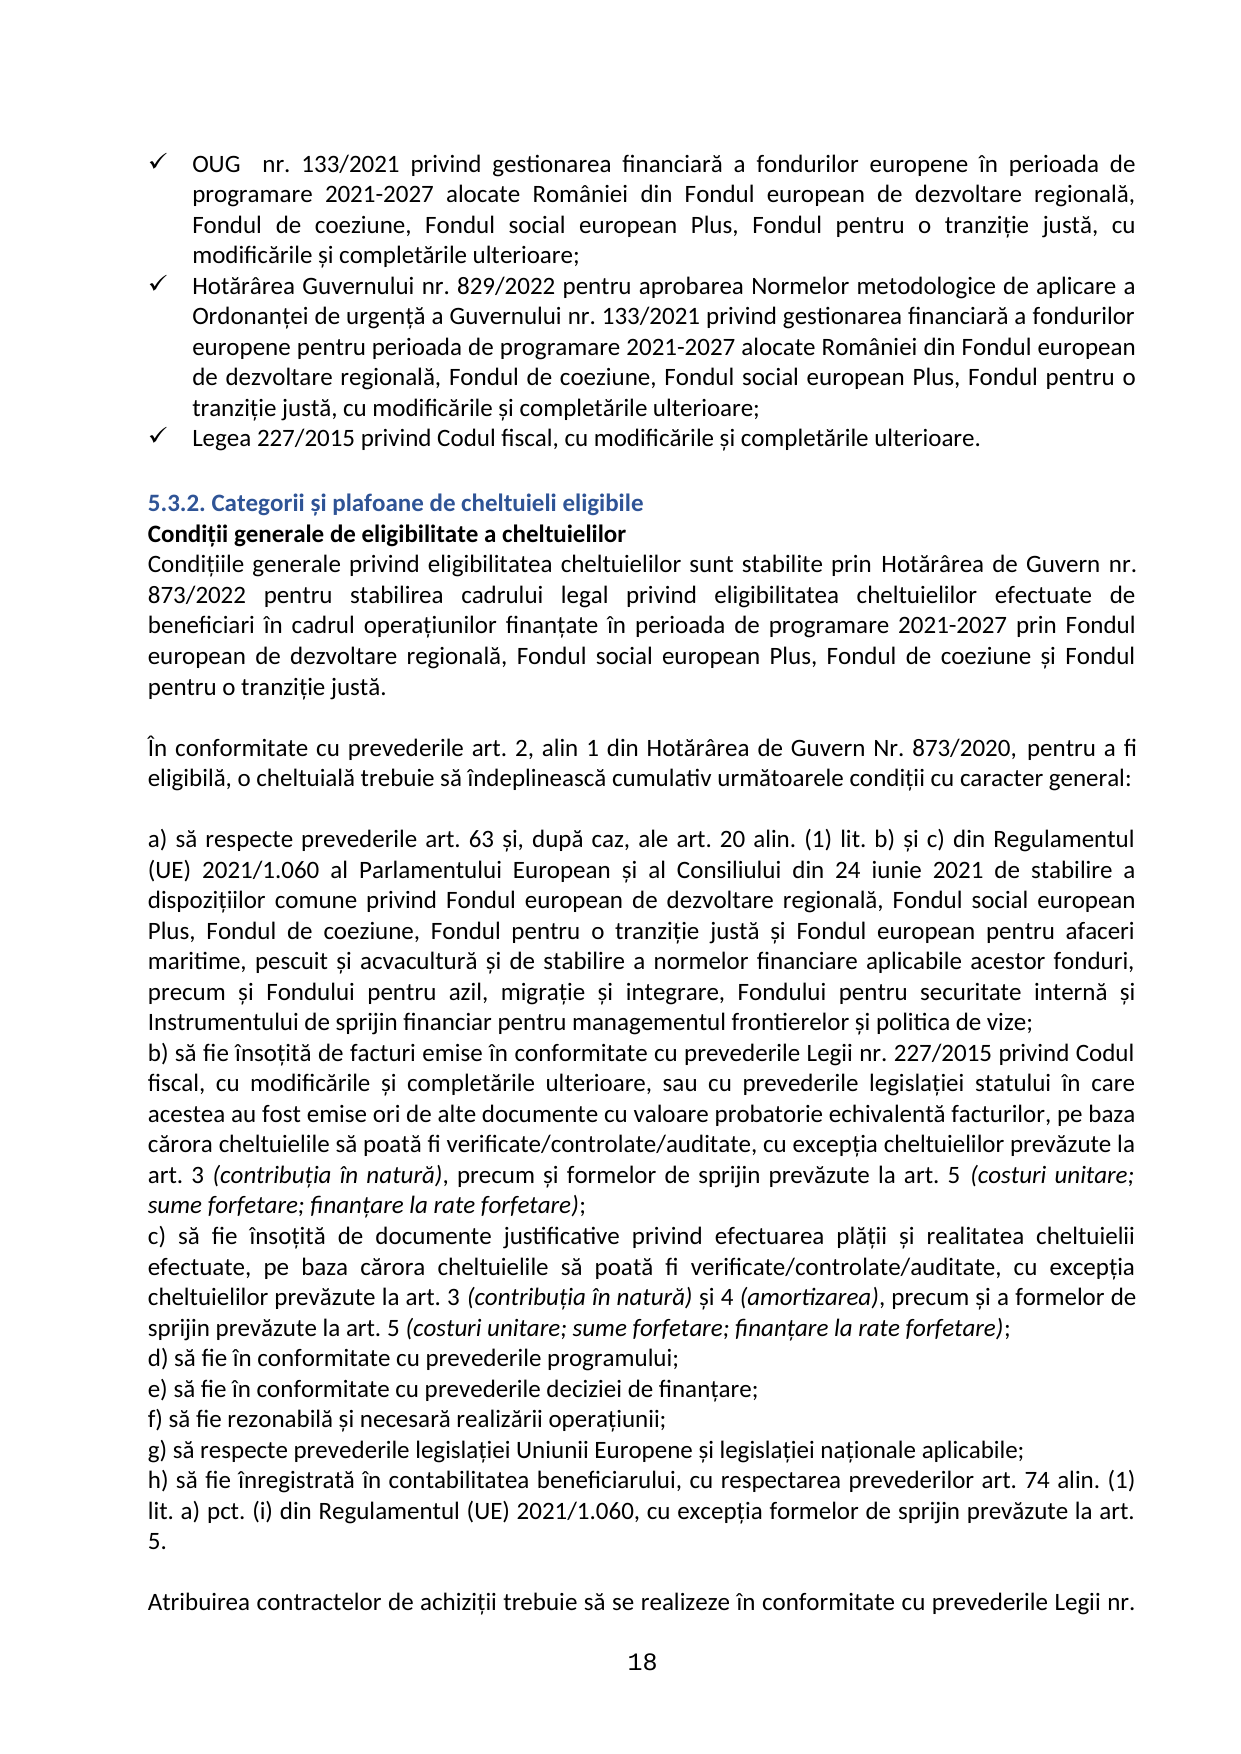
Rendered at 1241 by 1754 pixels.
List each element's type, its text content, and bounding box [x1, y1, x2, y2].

text g) să respecte prevederile legislației Uniunii Europene și legislației naționale aplicabile; [148, 1434, 1137, 1464]
list Hotărârea Guvernului nr. 829/2022 pentru aprobarea Normelor metodologice de aplicare a Ordonanței de urgență a Guvernului nr. 133/2021 privind gestionarea financiară a fondurilor europene pentru perioada de programare 2021-2027 alocate României din Fondul european de dezvoltare regională, Fondul de coeziune, Fondul social european Plus, Fondul pentru o tranziție justă, cu modificările și completările ulterioare; [148, 270, 1137, 422]
list OUG nr. 133/2021 privind gestionarea financiară a fondurilor europene în perioada de programare 2021-2027 alocate României din Fondul european de dezvoltare regională, Fondul de coeziune, Fondul social european Plus, Fondul pentru o tranziție justă, cu modificările și completările ulterioare; [148, 148, 1137, 270]
text h) să fie înregistrată în contabilitatea beneficiarului, cu respectarea prevederilor art. 74 alin. (1) lit. a) pct. (i) din Regulamentul (UE) 2021/1.060, cu excepția formelor de sprijin prevăzute la art. 5. [148, 1464, 1137, 1556]
text În conformitate cu prevederile art. 2, alin 1 din Hotărârea de Guvern Nr. 873/2020, pentru a fi eligibilă, o cheltuială trebuie să îndeplinească cumulativ următoarele condiții cu caracter general: [148, 732, 1137, 793]
subtitle 5.3.2. Categorii şi plafoane de cheltuieli eligibile [148, 488, 1137, 518]
text Condiții generale de eligibilitate a cheltuielilor [148, 518, 1137, 549]
text b) să fie însoțită de facturi emise în conformitate cu prevederile Legii nr. 227/2015 privind Codul fiscal, cu modificările și completările ulterioare, sau cu prevederile legislației statului în care acestea au fost emise ori de alte documente cu valoare probatorie echivalentă facturilor, pe baza cărora cheltuielile să poată fi verificate/controlate/auditate, cu excepția cheltuielilor prevăzute la art. 3 (contribuția în natură), precum și formelor de sprijin prevăzute la art. 5 (costuri unitare; sume forfetare; finanțare la rate forfetare); [148, 1037, 1137, 1220]
text Condițiile generale privind eligibilitatea cheltuielilor sunt stabilite prin Hotărârea de Guvern nr. 873/2022 pentru stabilirea cadrului legal privind eligibilitatea cheltuielilor efectuate de beneficiari în cadrul operațiunilor finanțate în perioada de programare 2021-2027 prin Fondul european de dezvoltare regională, Fondul social european Plus, Fondul de coeziune și Fondul pentru o tranziție justă. [148, 549, 1137, 701]
text c) să fie însoțită de documente justificative privind efectuarea plății și realitatea cheltuielii efectuate, pe baza cărora cheltuielile să poată fi verificate/controlate/auditate, cu excepția cheltuielilor prevăzute la art. 3 (contribuția în natură) și 4 (amortizarea), precum și a formelor de sprijin prevăzute la art. 5 (costuri unitare; sume forfetare; finanțare la rate forfetare); [148, 1220, 1137, 1342]
text e) să fie în conformitate cu prevederile deciziei de finanțare; [148, 1373, 1137, 1403]
text d) să fie în conformitate cu prevederile programului; [148, 1342, 1137, 1373]
list Legea 227/2015 privind Codul fiscal, cu modificările și completările ulterioare. [148, 422, 1137, 453]
text a) să respecte prevederile art. 63 și, după caz, ale art. 20 alin. (1) lit. b) și c) din Regulamentul (UE) 2021/1.060 al Parlamentului European și al Consiliului din 24 iunie 2021 de stabilire a dispozițiilor comune privind Fondul european de dezvoltare regională, Fondul social european Plus, Fondul de coeziune, Fondul pentru o tranziție justă și Fondul european pentru afaceri maritime, pescuit și acvacultură și de stabilire a normelor financiare aplicabile acestor fonduri, precum și Fondului pentru azil, migrație și integrare, Fondului pentru securitate internă și Instrumentului de sprijin financiar pentru managementul frontierelor și politica de vize; [148, 823, 1137, 1037]
text f) să fie rezonabilă și necesară realizării operațiunii; [148, 1403, 1137, 1434]
